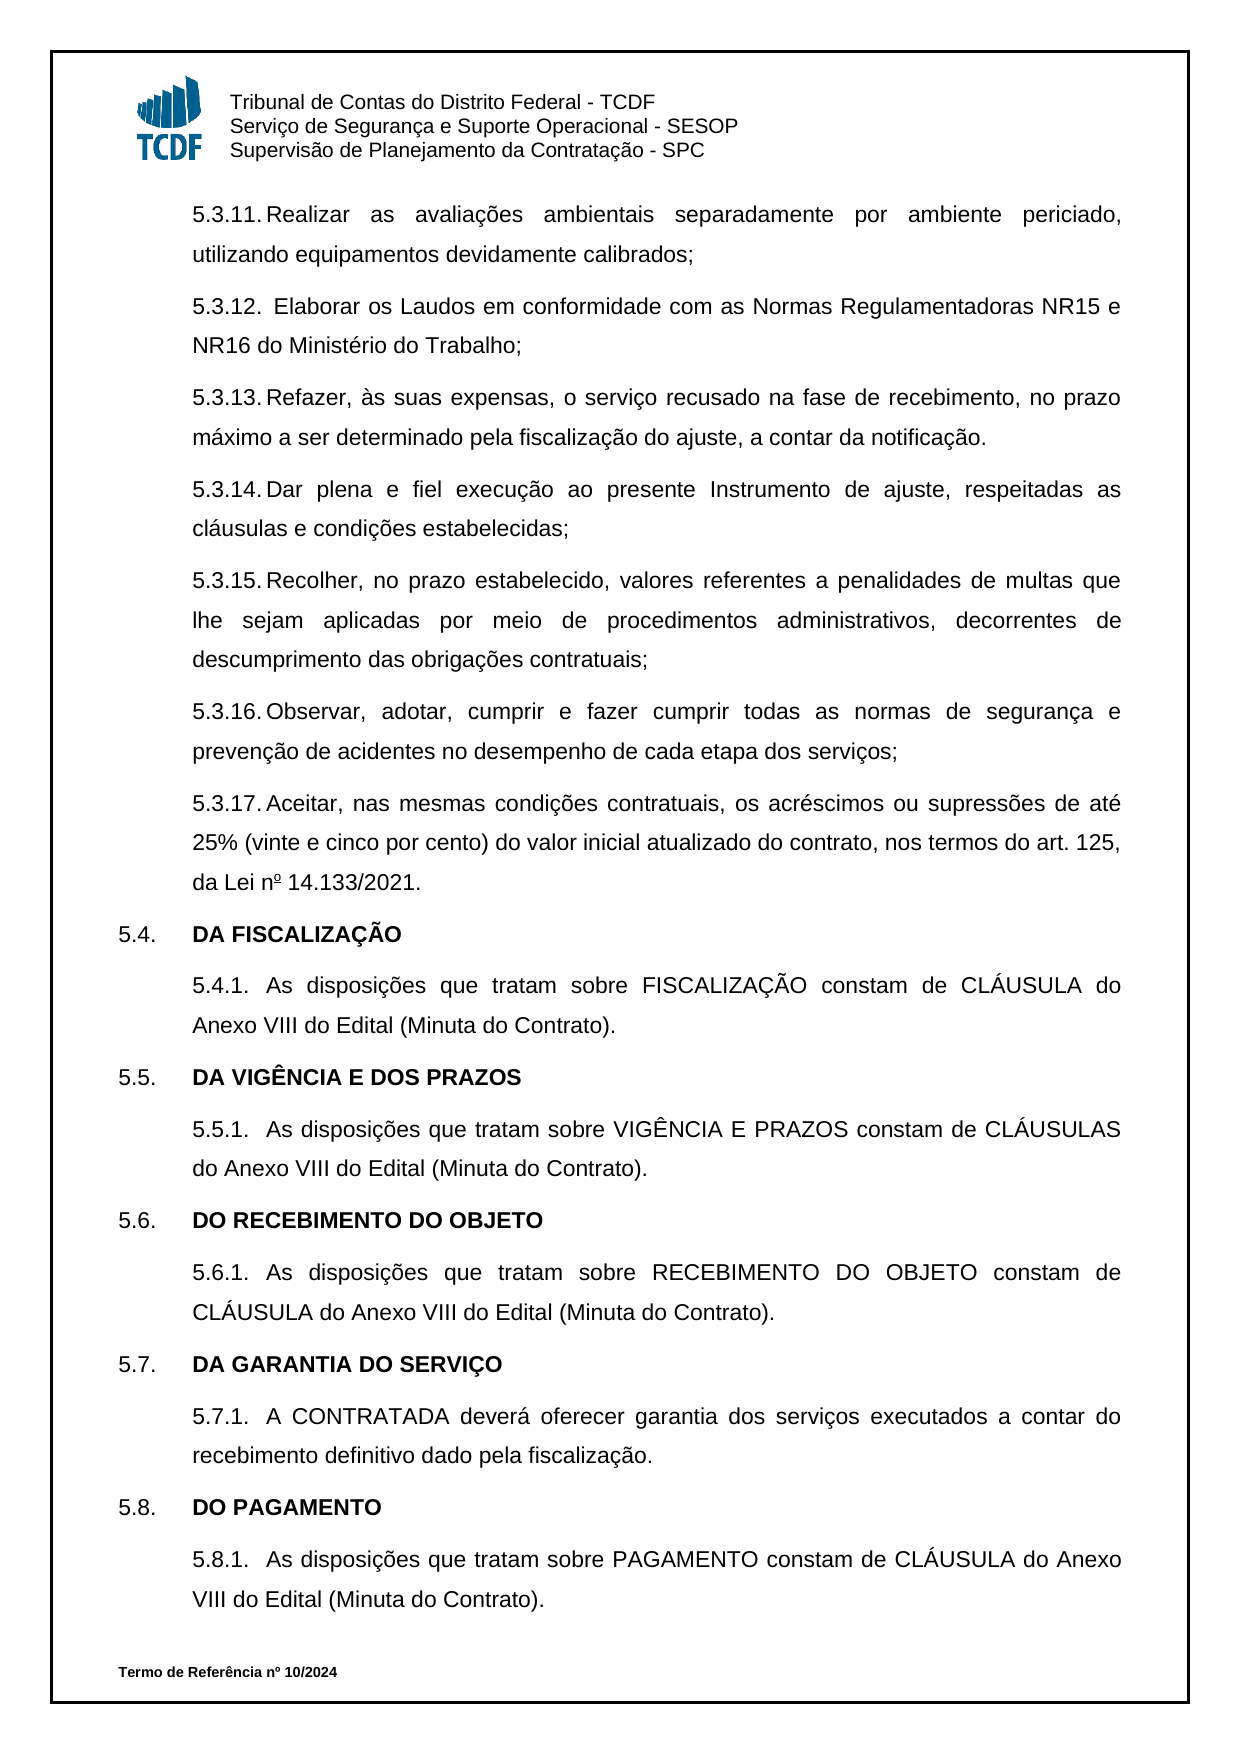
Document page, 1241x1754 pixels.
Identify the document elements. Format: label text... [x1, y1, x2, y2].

list Recolher, no prazo estabelecido, valores referentes a penalidades de multas que lhe sejam aplicadas por meio de procedimentos administrativos, decorrentes de descumprimento das obrigações contratuais; [192, 567, 1122, 672]
list Aceitar, nas mesmas condições contratuais, os acréscimos ou supressões de até 25% (vinte e cinco por cento) do valor inicial atualizado do contrato, nos termos do art. 125, da Lei no 14.133/2021. [192, 789, 1122, 895]
list Realizar as avaliações ambientais separadamente por ambiente periciado, utilizando equipamentos devidamente calibrados; [192, 201, 1122, 267]
list DA VIGÊNCIA E DOS PRAZOS [118, 1064, 1122, 1090]
picture [125, 73, 213, 162]
list Observar, adotar, cumprir e fazer cumprir todas as normas de segurança e prevenção de acidentes no desempenho de cada etapa dos serviços; [192, 698, 1122, 764]
list As disposições que tratam sobre RECEBIMENTO DO OBJETO constam de CLÁUSULA do Anexo VIII do Edital (Minuta do Contrato). [192, 1259, 1122, 1325]
list DA GARANTIA DO SERVIÇO [118, 1351, 1122, 1377]
list DO PAGAMENTO [118, 1494, 1122, 1521]
list DA FISCALIZAÇÃO [118, 921, 1122, 947]
list As disposições que tratam sobre FISCALIZAÇÃO constam de CLÁUSULA do Anexo VIII do Edital (Minuta do Contrato). [192, 972, 1122, 1038]
list Refazer, às suas expensas, o serviço recusado na fase de recebimento, no prazo máximo a ser determinado pela fiscalização do ajuste, a contar da notificação. [192, 384, 1122, 450]
list Dar plena e fiel execução ao presente Instrumento de ajuste, respeitadas as cláusulas e condições estabelecidas; [192, 476, 1122, 542]
list Elaborar os Laudos em conformidade com as Normas Regulamentadoras NR15 e NR16 do Ministério do Trabalho; [192, 293, 1122, 359]
list As disposições que tratam sobre VIGÊNCIA E PRAZOS constam de CLÁUSULAS do Anexo VIII do Edital (Minuta do Contrato). [192, 1116, 1122, 1182]
list As disposições que tratam sobre PAGAMENTO constam de CLÁUSULA do Anexo VIII do Edital (Minuta do Contrato). [192, 1546, 1122, 1612]
list DO RECEBIMENTO DO OBJETO [118, 1207, 1122, 1234]
list A CONTRATADA deverá oferecer garantia dos serviços executados a contar do recebimento definitivo dado pela fiscalização. [192, 1403, 1122, 1469]
